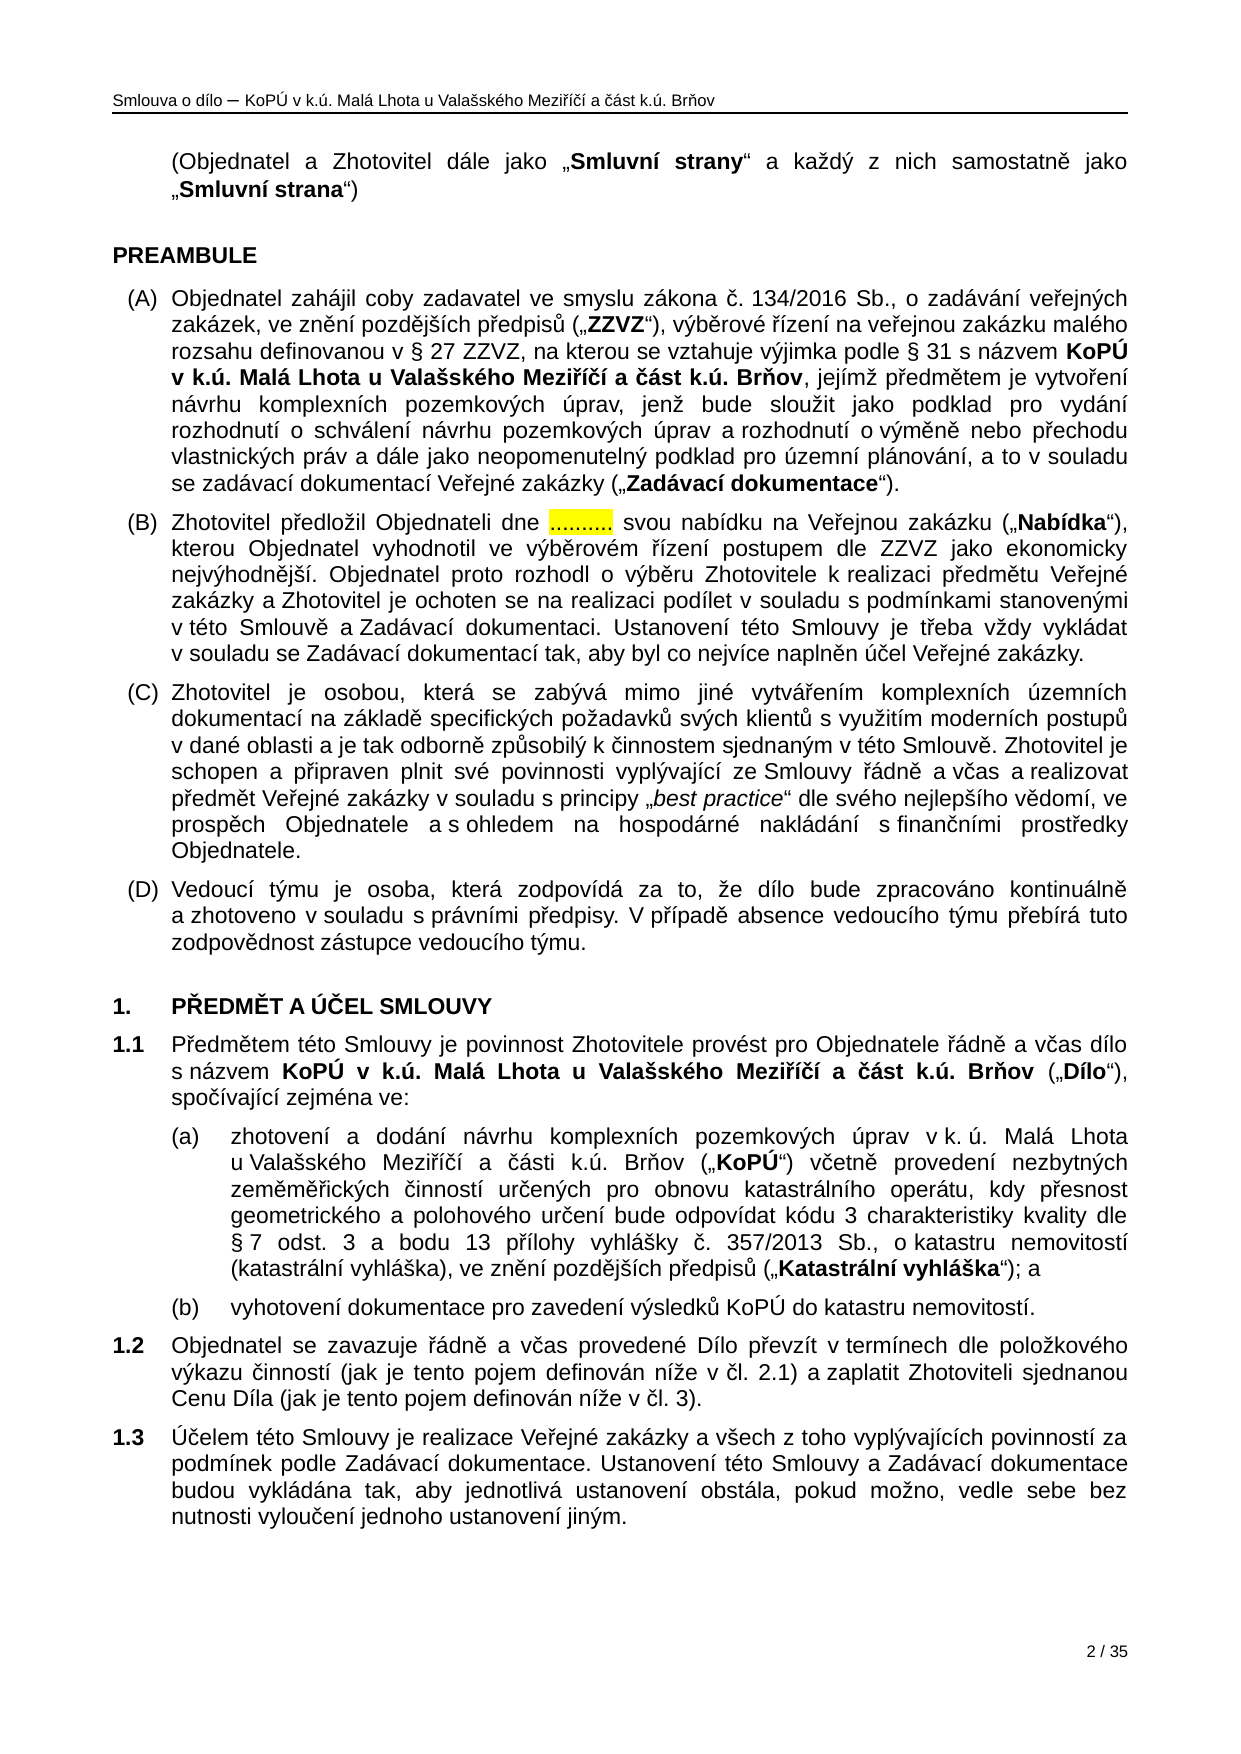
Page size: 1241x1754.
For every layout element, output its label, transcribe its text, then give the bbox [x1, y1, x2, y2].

list zhotovení a dodání návrhu komplexních pozemkových úprav v k. ú. Malá Lhota u Valašského Meziříčí a části k.ú. Brňov („KoPÚ“) včetně provedení nezbytných zeměměřických činností určených pro obnovu katastrálního operátu, kdy přesnost geometrického a polohového určení bude odpovídat kódu 3 charakteristiky kvality dle § 7 odst. 3 a bodu 13 přílohy vyhlášky č. 357/2013 Sb., o katastru nemovitostí (katastrální vyhláška), ve znění pozdějších předpisů („Katastrální vyhláška“); a [171, 1123, 1128, 1281]
text Účelem této Smlouvy je realizace Veřejné zakázky a všech z toho vyplývajících povinností za podmínek podle Zadávací dokumentace. Ustanovení této Smlouvy a Zadávací dokumentace budou vykládána tak, aby jednotlivá ustanovení obstála, pokud možno, vedle sebe bez nutnosti vyloučení jednoho ustanovení jiným. [112, 1424, 1128, 1529]
text Objednatel se zavazuje řádně a včas provedené Dílo převzít v termínech dle položkového výkazu činností (jak je tento pojem definován níže v čl. 2.1) a zaplatit Zhotoviteli sjednanou Cenu Díla (jak je tento pojem definován níže v čl. 3). [112, 1332, 1128, 1412]
text Zhotovitel je osobou, která se zabývá mimo jiné vytvářením komplexních územních dokumentací na základě specifických požadavků svých klientů s využitím moderních postupů v dané oblasti a je tak odborně způsobilý k činnostem sjednaným v této Smlouvě. Zhotovitel je schopen a připraven plnit své povinnosti vyplývající ze Smlouvy řádně a včas a realizovat předmět Veřejné zakázky v souladu s principy „best practice“ dle svého nejlepšího vědomí, ve prospěch Objednatele a s ohledem na hospodárné nakládání s finančními prostředky Objednatele. [127, 679, 1128, 863]
text Předmětem této Smlouvy je povinnost Zhotovitele provést pro Objednatele řádně a včas dílo s názvem KoPÚ v k.ú. Malá Lhota u Valašského Meziříčí a část k.ú. Brňov („Dílo“), spočívající zejména ve: [112, 1031, 1128, 1111]
text (Objednatel a Zhotovitel dále jako „Smluvní strany“ a každý z nich samostatně jako „Smluvní strana“) [171, 148, 1128, 202]
text Zhotovitel předložil Objednateli dne .......... svou nabídku na Veřejnou zakázku („Nabídka“), kterou Objednatel vyhodnotil ve výběrovém řízení postupem dle ZZVZ jako ekonomicky nejvýhodnější. Objednatel proto rozhodl o výběru Zhotovitele k realizaci předmětu Veřejné zakázky a Zhotovitel je ochoten se na realizaci podílet v souladu s podmínkami stanovenými v této Smlouvě a Zadávací dokumentaci. Ustanovení této Smlouvy je třeba vždy vykládat v souladu se Zadávací dokumentací tak, aby byl co nejvíce naplněn účel Veřejné zakázky. [127, 508, 1128, 667]
subtitle Preambule [112, 242, 1128, 268]
text Předmět a účel smlouvy [112, 993, 1128, 1019]
text Vedoucí týmu je osoba, která zodpovídá za to, že dílo bude zpracováno kontinuálně a zhotoveno v souladu s právními předpisy. V případě absence vedoucího týmu přebírá tuto zodpovědnost zástupce vedoucího týmu. [127, 876, 1128, 955]
text Objednatel zahájil coby zadavatel ve smyslu zákona č. 134/2016 Sb., o zadávání veřejných zakázek, ve znění pozdějších předpisů („ZZVZ“), výběrové řízení na veřejnou zakázku malého rozsahu definovanou v § 27 ZZVZ, na kterou se vztahuje výjimka podle § 31 s názvem KoPÚ v k.ú. Malá Lhota u Valašského Meziříčí a část k.ú. Brňov, jejímž předmětem je vytvoření návrhu komplexních pozemkových úprav, jenž bude sloužit jako podklad pro vydání rozhodnutí o schválení návrhu pozemkových úprav a rozhodnutí o výměně nebo přechodu vlastnických práv a dále jako neopomenutelný podklad pro územní plánování, a to v souladu se zadávací dokumentací Veřejné zakázky („Zadávací dokumentace“). [127, 285, 1128, 496]
list vyhotovení dokumentace pro zavedení výsledků KoPÚ do katastru nemovitostí. [171, 1294, 1128, 1320]
